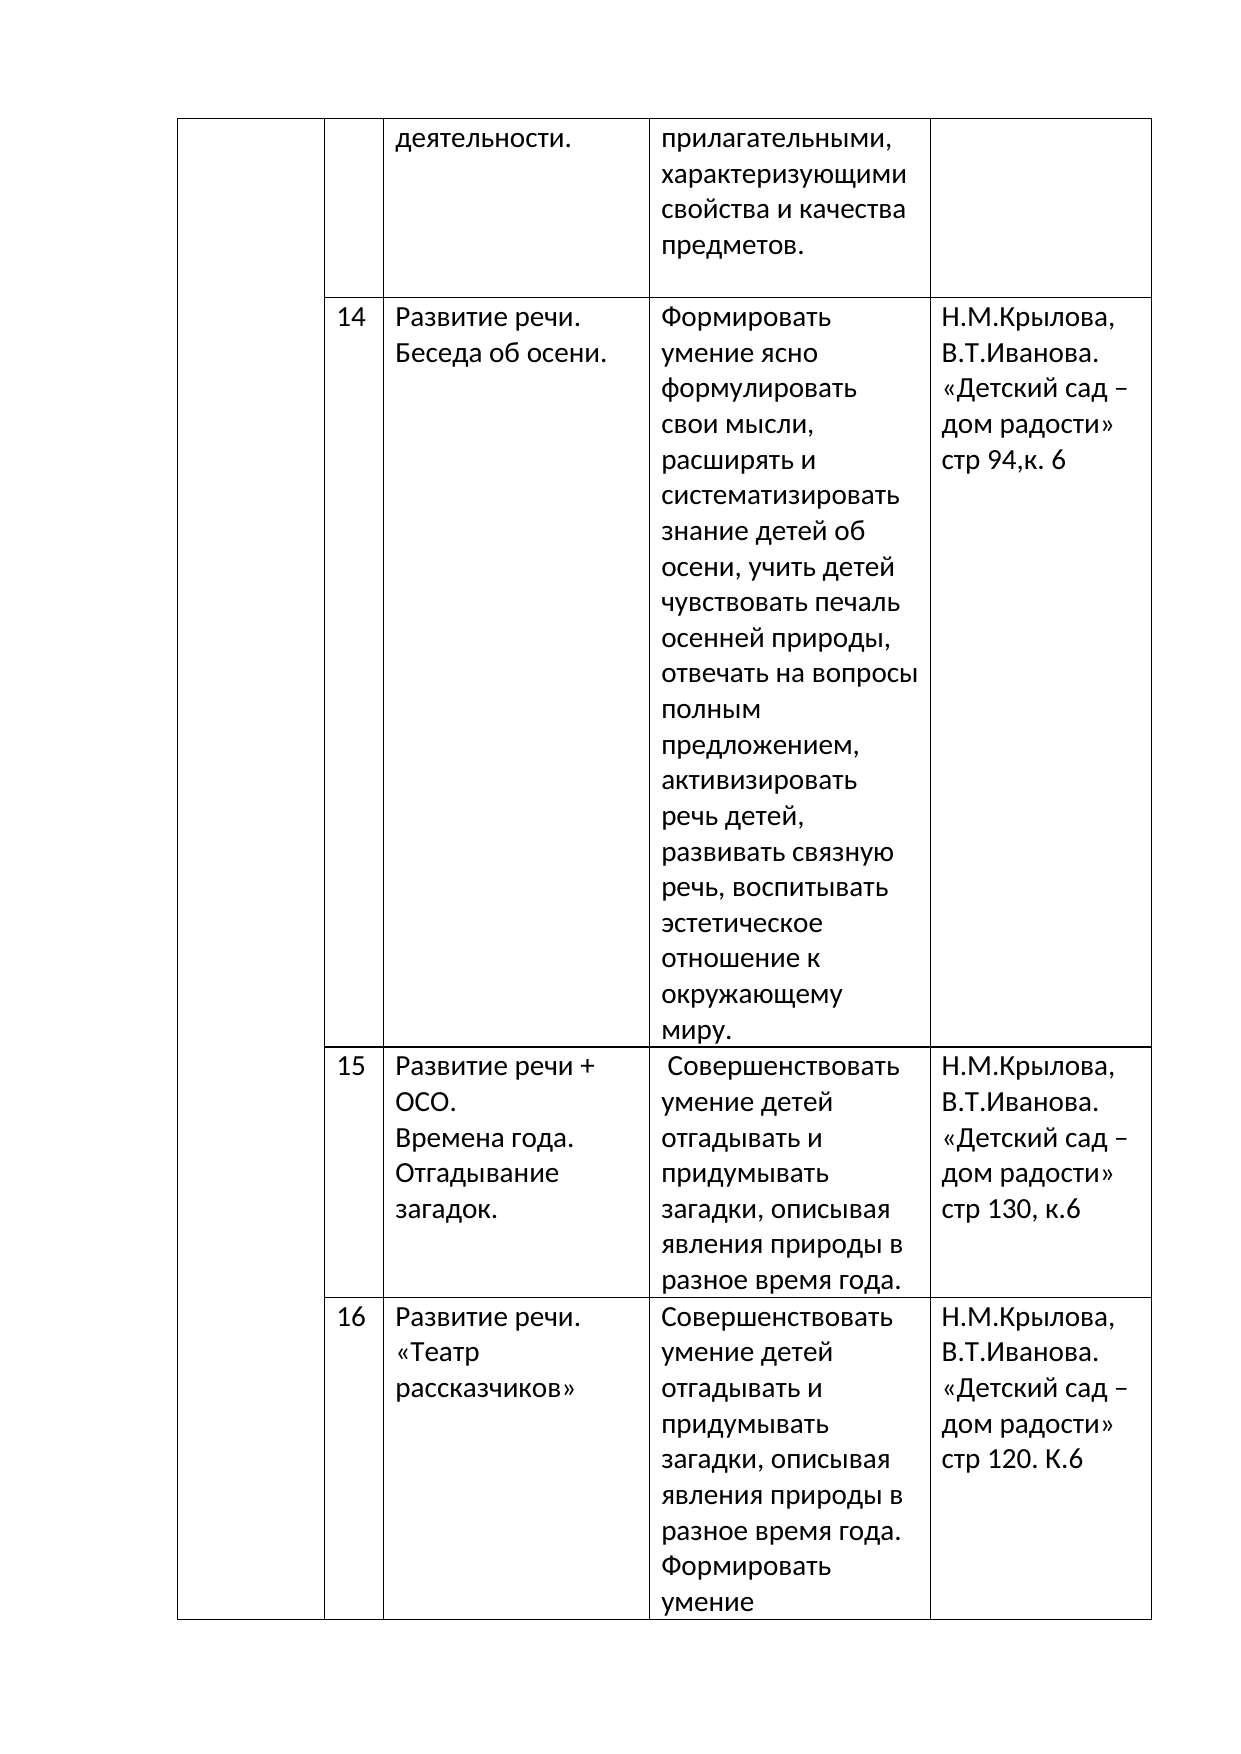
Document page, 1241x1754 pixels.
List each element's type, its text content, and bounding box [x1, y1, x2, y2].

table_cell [931, 1298, 1151, 1618]
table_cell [384, 1298, 649, 1618]
table_cell Совершенствовать умение детей отгадывать и придумывать загадки, описывая явления природы в разное время года. [650, 1048, 930, 1297]
table_cell 15 [325, 1048, 383, 1297]
table_cell 14 [325, 298, 383, 1046]
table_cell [650, 1298, 930, 1618]
table_cell 16 [325, 1298, 383, 1618]
table_cell 13 [325, 119, 383, 297]
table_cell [650, 119, 930, 297]
table_cell Развитие речи. Беседа об осени. [384, 298, 649, 1046]
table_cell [931, 119, 1151, 297]
table_cell Формировать умение ясно формулировать свои мысли, расширять и систематизировать знание детей об осени, учить детей чувствовать печаль осенней природы, отвечать на вопросы полным предложением, активизировать речь детей, развивать связную речь, воспитывать эстетическое отношение к окружающему миру. [650, 298, 930, 1046]
table_cell Развитие речи + ОСО. Времена года. Отгадывание загадок. [384, 1048, 649, 1297]
table_cell Н.М.Крылова, В.Т.Иванова. «Детский сад – дом радости» стр 130, к.6 [931, 1048, 1151, 1297]
table_cell Н.М.Крылова, В.Т.Иванова. «Детский сад – дом радости» стр 94,к. 6 [931, 298, 1151, 1046]
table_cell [384, 119, 649, 297]
